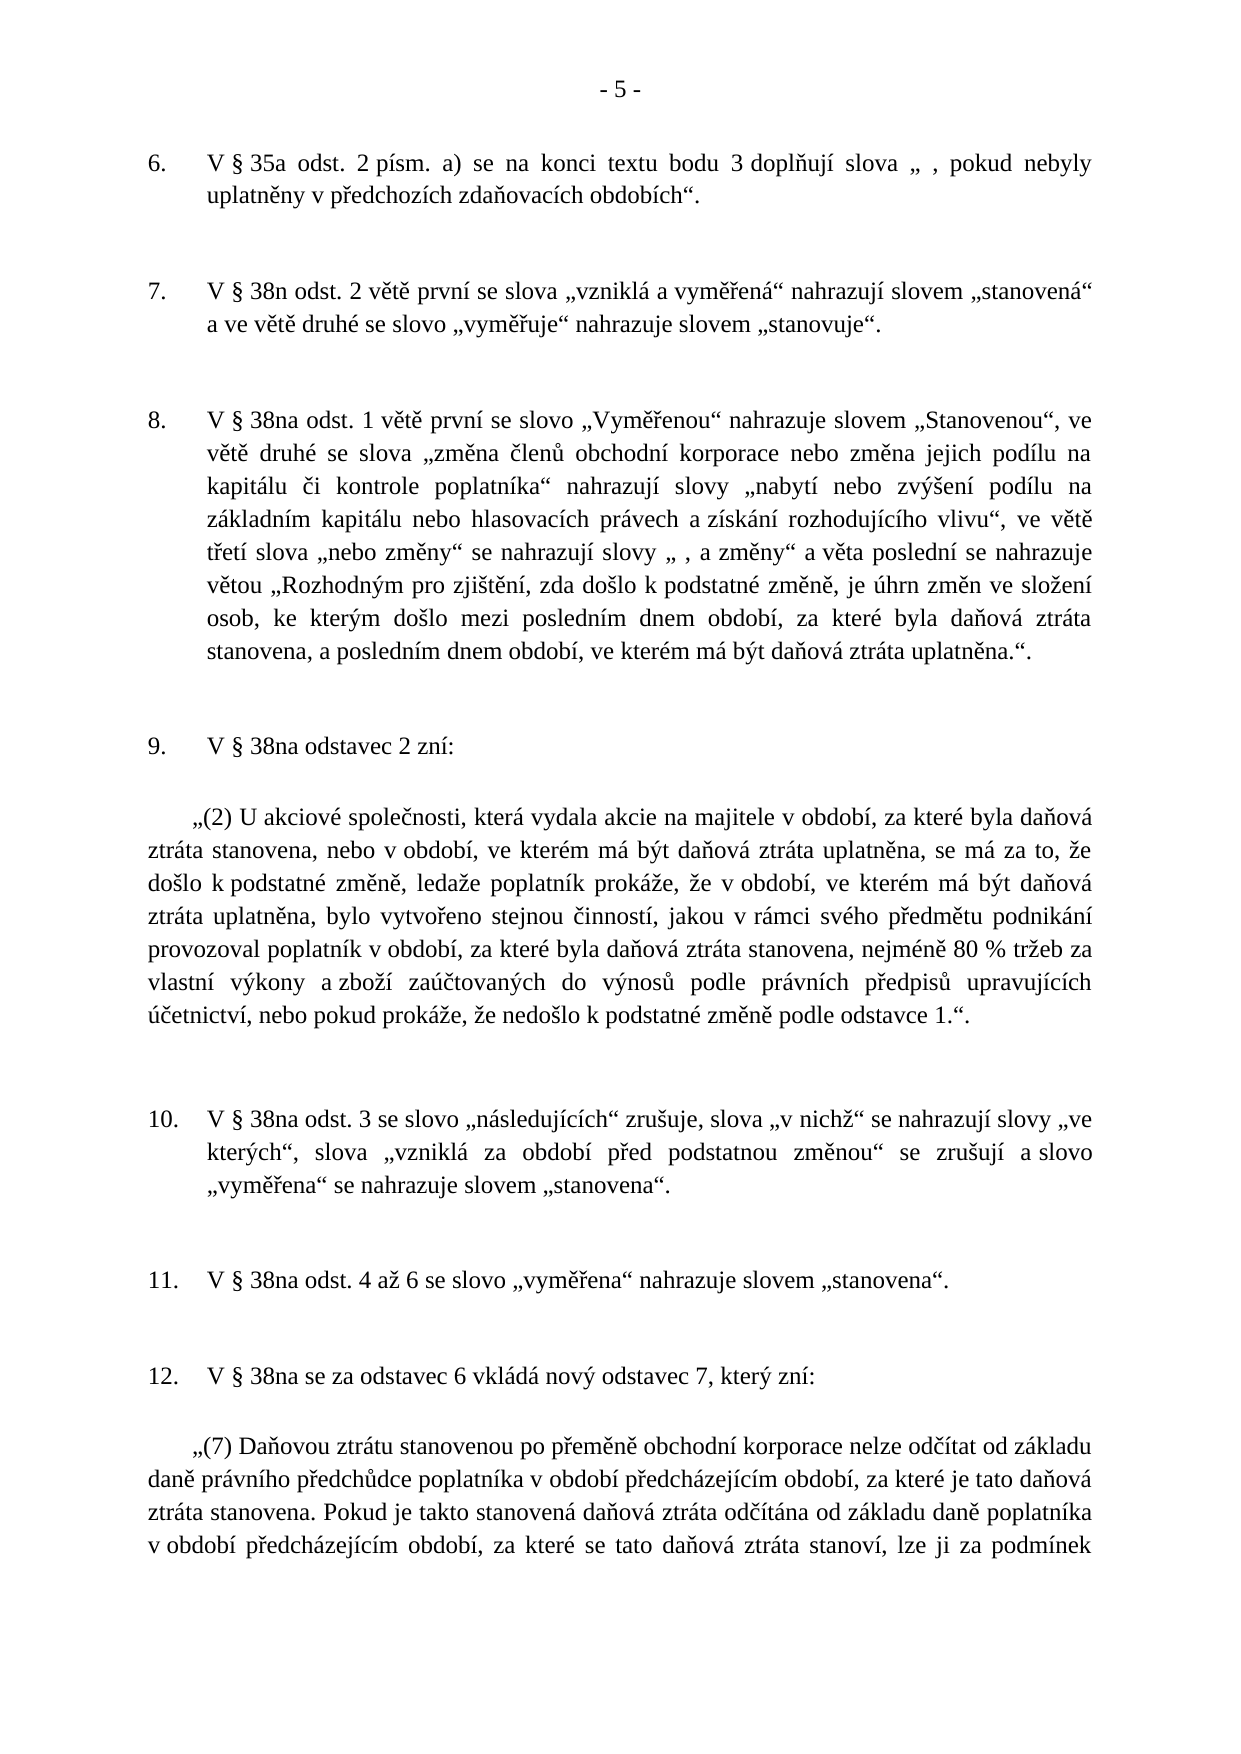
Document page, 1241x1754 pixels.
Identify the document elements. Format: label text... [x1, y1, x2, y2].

text V § 38n odst. 2 větě první se slova „vzniklá a vyměřená“ nahrazují slovem „stanovená“ a ve větě druhé se slovo „vyměřuje“ nahrazuje slovem „stanovuje“. [148, 276, 1093, 338]
text „(2) U akciové společnosti, která vydala akcie na majitele v období, za které byla daňová ztráta stanovena, nebo v období, ve kterém má být daňová ztráta uplatněna, se má za to, že došlo k podstatné změně, ledaže poplatník prokáže, že v období, ve kterém má být daňová ztráta uplatněna, bylo vytvořeno stejnou činností, jakou v rámci svého předmětu podnikání provozoval poplatník v období, za které byla daňová ztráta stanovena, nejméně 80 % tržeb za vlastní výkony a zboží zaúčtovaných do výnosů podle právních předpisů upravujících účetnictví, nebo pokud prokáže, že nedošlo k podstatné změně podle odstavce 1.“. [148, 802, 1093, 1029]
text V § 38na odst. 4 až 6 se slovo „vyměřena“ nahrazuje slovem „stanovena“. [148, 1265, 1093, 1294]
text V § 38na odst. 3 se slovo „následujících“ zrušuje, slova „v nichž“ se nahrazují slovy „ve kterých“, slova „vzniklá za období před podstatnou změnou“ se zrušují a slovo „vyměřena“ se nahrazuje slovem „stanovena“. [148, 1104, 1093, 1199]
text V § 38na odstavec 2 zní: [148, 731, 1093, 760]
text V § 38na se za odstavec 6 vkládá nový odstavec 7, který zní: [148, 1361, 1093, 1390]
text V § 38na odst. 1 větě první se slovo „Vyměřenou“ nahrazuje slovem „Stanovenou“, ve větě druhé se slova „změna členů obchodní korporace nebo změna jejich podílu na kapitálu či kontrole poplatníka“ nahrazují slovy „nabytí nebo zvýšení podílu na základním kapitálu nebo hlasovacích právech a získání rozhodujícího vlivu“, ve větě třetí slova „nebo změny“ se nahrazují slovy „ , a změny“ a věta poslední se nahrazuje větou „Rozhodným pro zjištění, zda došlo k podstatné změně, je úhrn změn ve složení osob, ke kterým došlo mezi posledním dnem období, za které byla daňová ztráta stanovena, a posledním dnem období, ve kterém má být daňová ztráta uplatněna.“. [148, 405, 1093, 664]
text V § 35a odst. 2 písm. a) se na konci textu bodu 3 doplňují slova „ , pokud nebyly uplatněny v předchozích zdaňovacích obdobích“. [148, 148, 1093, 209]
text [148, 1431, 1093, 1559]
